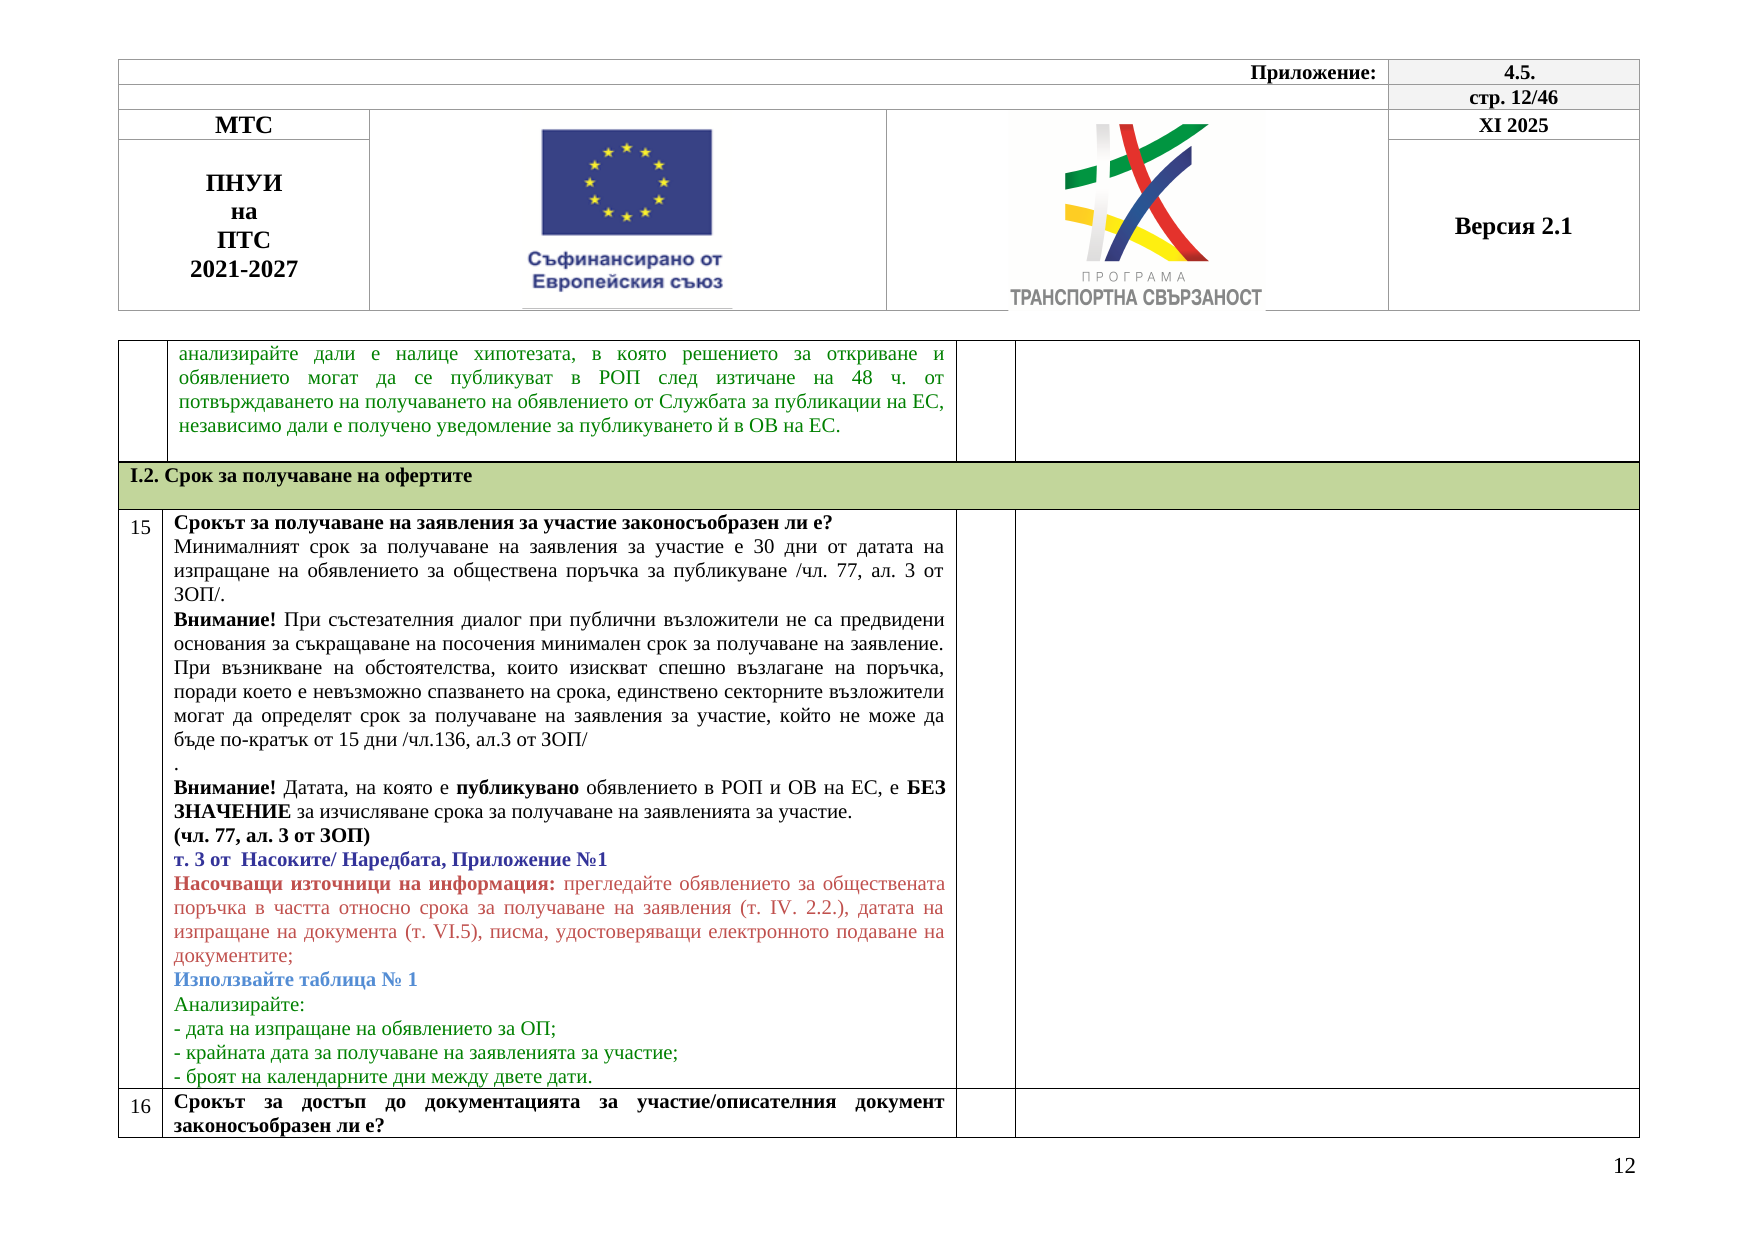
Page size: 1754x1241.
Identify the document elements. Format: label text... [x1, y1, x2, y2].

table_cell [957, 510, 1015, 1088]
table_cell [957, 341, 1015, 461]
table_cell [1016, 341, 1639, 461]
picture [1008, 110, 1266, 311]
table_cell [1016, 1089, 1639, 1137]
table_cell 14 [119, 341, 167, 461]
table_cell I.2. Срок за получаване на офертите [119, 463, 1639, 509]
table_cell 16 [119, 1089, 162, 1137]
table_cell 15 [119, 510, 162, 1088]
picture [522, 110, 733, 310]
table_cell [1016, 510, 1639, 1088]
table_cell Срокът за получаване на заявления за участие законосъобразен ли е? Минималният срок за получаване на заявления за участие е 30 дни от датата на изпращане на обявлението за обществена поръчка за публикуване /чл. 77, ал. 3 от ЗОП/. Внимание! При състезателния диалог при публични възложители не са предвидени основания за съкращаване на посочения минимален срок за получаване на заявление. При възникване на обстоятелства, които изискват спешно възлагане на поръчка, поради което е невъзможно спазването на срока, единствено секторните възложители могат да определят срок за получаване на заявления за участие, който не може да бъде по-кратък от 15 дни /чл.136, ал.3 от ЗОП/ . Внимание! Датата, на която е публикувано обявлението в РОП и ОВ на ЕС, е БЕЗ ЗНАЧЕНИЕ за изчисляване срока за получаване на заявленията за участие. (чл. 77, ал. 3 от ЗОП) т. 3 от Насоките/ Наредбата, Приложение №1 Насочващи източници на информация: прегледайте обявлението за обществената поръчка в частта относно срока за получаване на заявления (т. ІV. 2.2.), датата на изпращане на документа (т. VІ.5), писма, удостоверяващи електронното подаване на документите; Използвайте таблица № 1 Анализирайте: - дата на изпращане на обявлението за ОП; - крайната дата за получаване на заявленията за участие; - броят на календарните дни между двете дати. [163, 510, 956, 1088]
table_cell [957, 1089, 1015, 1137]
